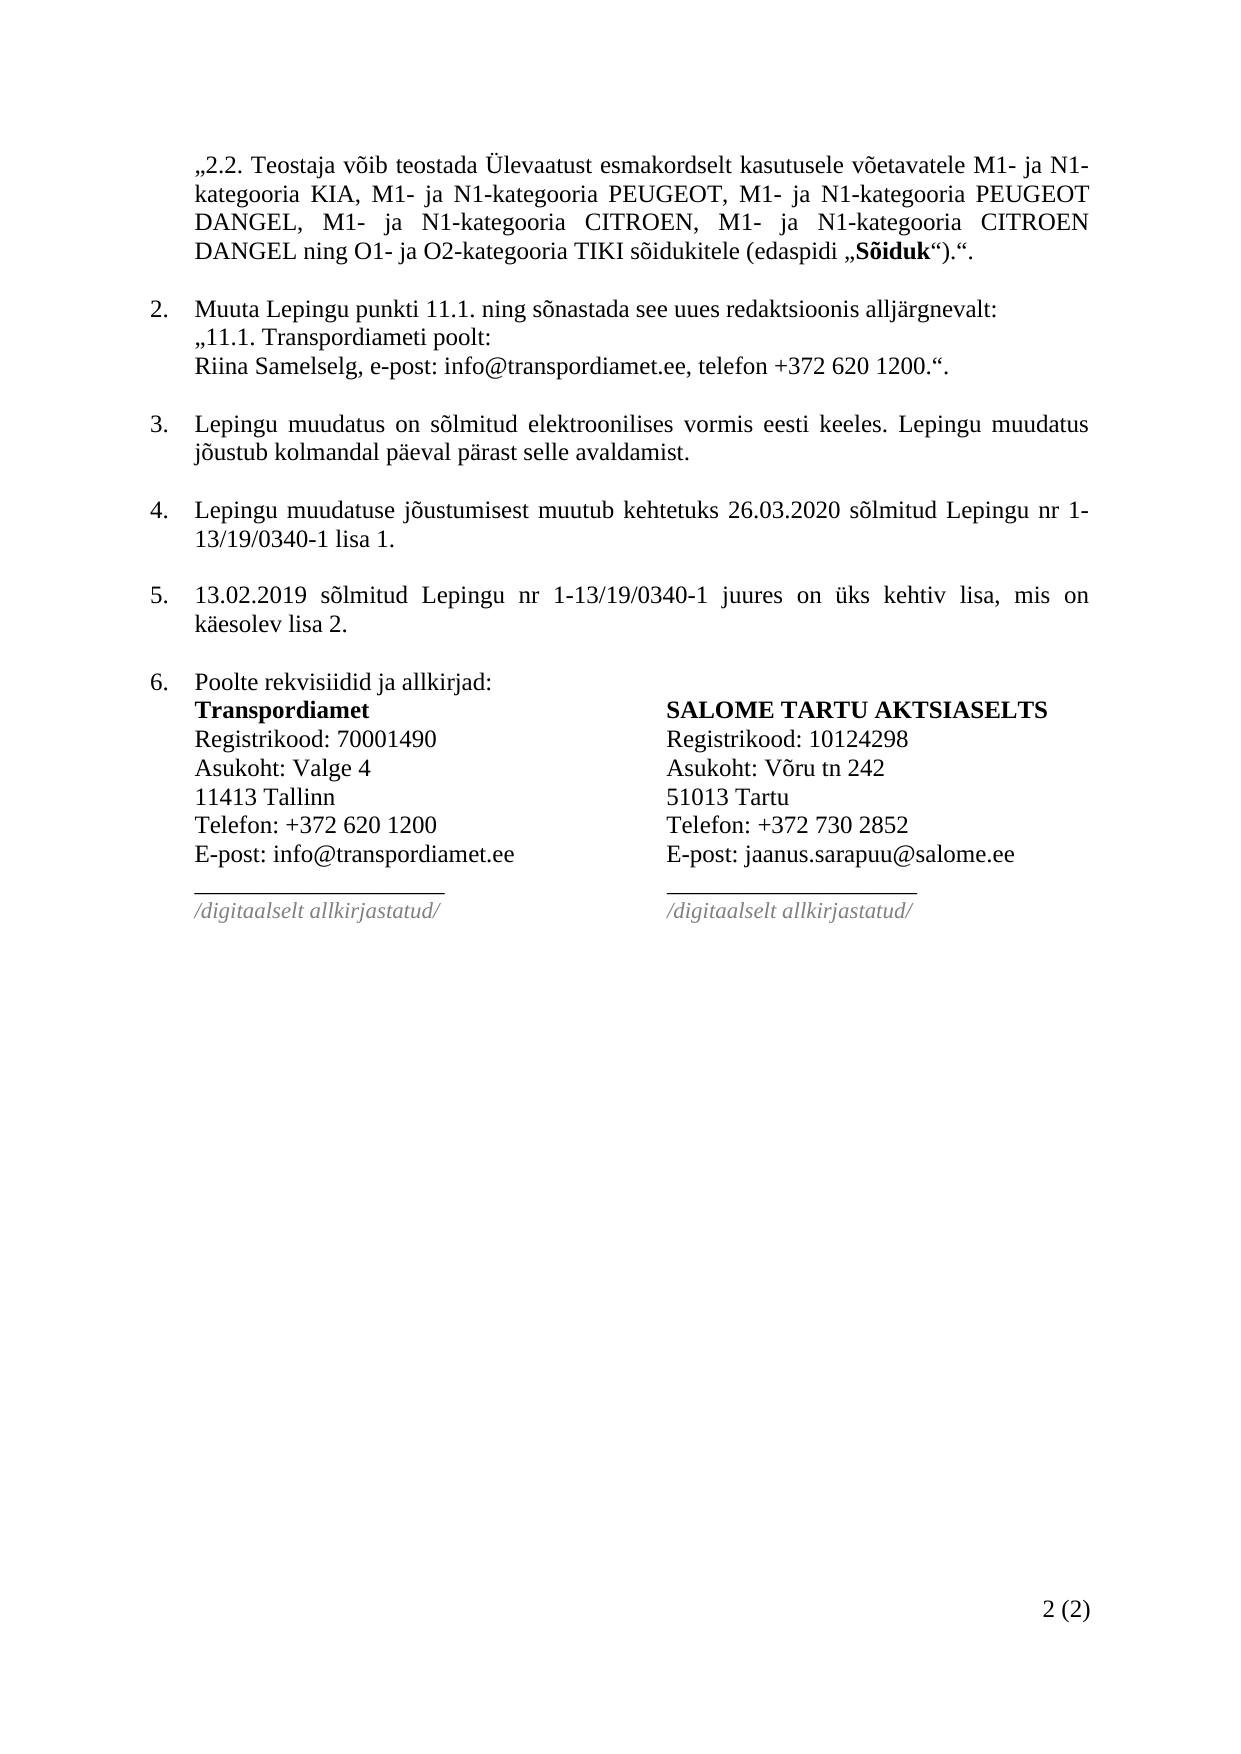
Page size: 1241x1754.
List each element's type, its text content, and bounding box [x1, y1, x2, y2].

text „2.2. Teostaja võib teostada Ülevaatust esmakordselt kasutusele võetavatele M1- ja N1-kategooria KIA, M1- ja N1-kategooria PEUGEOT, M1- ja N1-kategooria PEUGEOT DANGEL, M1- ja N1-kategooria CITROEN, M1- ja N1-kategooria CITROEN DANGEL ning O1- ja O2-kategooria TIKI sõidukitele (edaspidi „Sõiduk“).“. [194, 150, 1090, 265]
list /digitaalselt allkirjastatud/ /digitaalselt allkirjastatud/ [150, 897, 1090, 923]
list Muuta Lepingu punkti 11.1. ning sõnastada see uues redaktsioonis alljärgnevalt: [150, 294, 1090, 322]
text 11413 Tallinn 51013 Tartu [150, 782, 1090, 811]
list 13.02.2019 sõlmitud Lepingu nr 1-13/19/0340-1 juures on üks kehtiv lisa, mis on käesolev lisa 2. [150, 581, 1090, 638]
text Registrikood: 70001490 Registrikood: 10124298 [150, 724, 1090, 753]
text „11.1. Transpordiameti poolt: [194, 322, 1090, 351]
text Riina Samelselg, e-post: info@transpordiamet.ee, telefon +372 620 1200.“. [194, 351, 1090, 380]
list Lepingu muudatus on sõlmitud elektroonilises vormis eesti keeles. Lepingu muudatus jõustub kolmandal päeval pärast selle avaldamist. [150, 409, 1090, 466]
list Poolte rekvisiidid ja allkirjad: [150, 667, 1090, 696]
text Asukoht: Valge 4 Asukoht: Võru tn 242 [150, 753, 1090, 782]
text Telefon: +372 620 1200 Telefon: +372 730 2852 E-post: info@transpordiamet.ee E-post: jaanus.sarapuu@salome.ee [150, 811, 1090, 868]
list Lepingu muudatuse jõustumisest muutub kehtetuks 26.03.2020 sõlmitud Lepingu nr 1-13/19/0340-1 lisa 1. [150, 495, 1090, 552]
text ____________________ ____________________ [150, 868, 1090, 897]
list Transpordiamet SALOME TARTU AKTSIASELTS [150, 696, 1090, 724]
